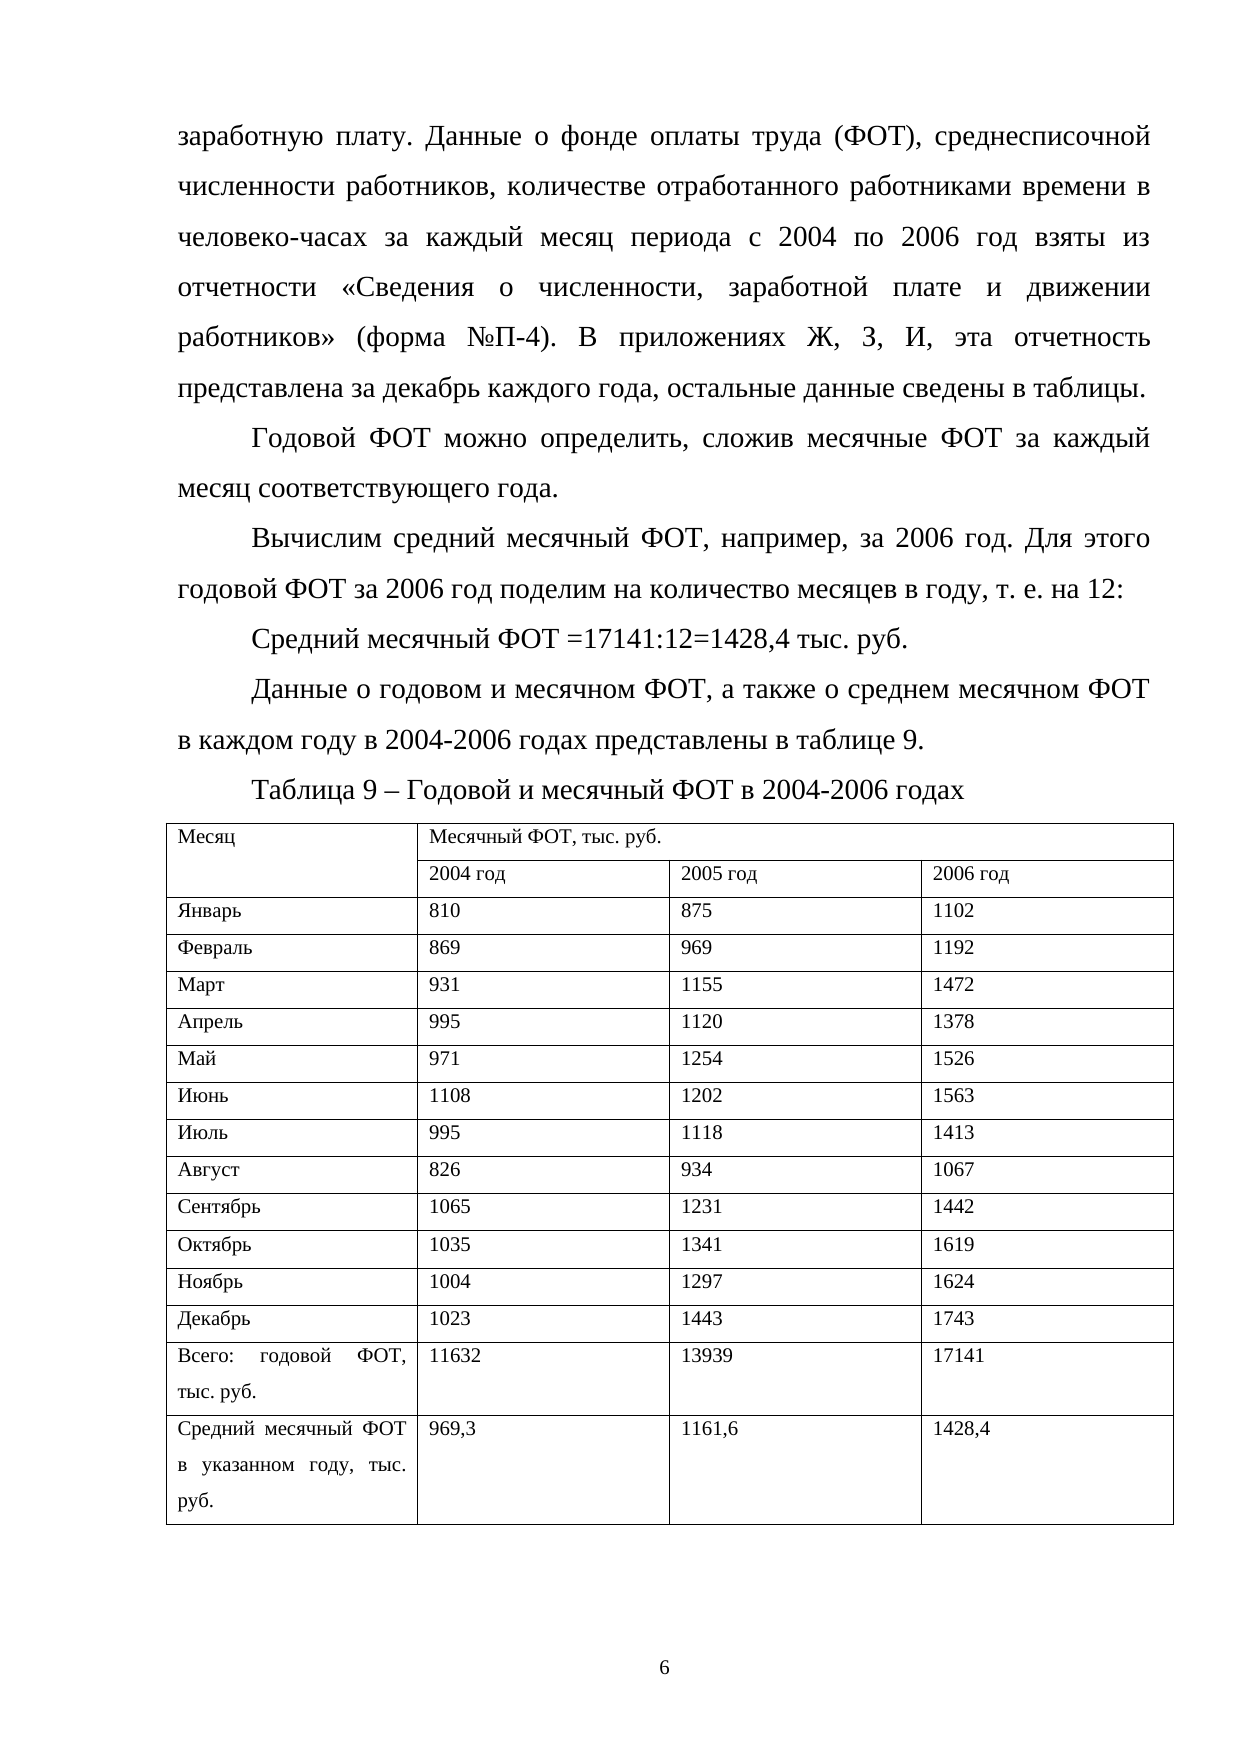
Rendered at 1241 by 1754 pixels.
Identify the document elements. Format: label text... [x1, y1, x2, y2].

table_cell 1202 [670, 1083, 921, 1119]
table_cell 1067 [922, 1157, 1173, 1193]
table_cell 1108 [418, 1083, 669, 1119]
table_cell 1254 [670, 1046, 921, 1082]
table_cell 969,3 [418, 1416, 669, 1524]
table_cell 1428,4 [922, 1416, 1173, 1524]
table_cell 1442 [922, 1194, 1173, 1230]
table_cell 1619 [922, 1231, 1173, 1267]
table_cell Всего: годовой ФОТ, тыс. руб. [167, 1343, 417, 1415]
table_cell 2005 год [670, 861, 921, 897]
table_cell Июнь [167, 1083, 417, 1119]
table_cell 1378 [922, 1009, 1173, 1045]
table_header Месячный ФОТ, тыс. руб. [418, 824, 1173, 859]
table_cell 969 [670, 935, 921, 971]
table_cell Октябрь [167, 1231, 417, 1267]
table_cell 1155 [670, 972, 921, 1008]
table_cell 810 [418, 898, 669, 934]
table_cell 1526 [922, 1046, 1173, 1082]
table_cell 1624 [922, 1269, 1173, 1304]
table_cell Ноябрь [167, 1269, 417, 1304]
table_cell 1563 [922, 1083, 1173, 1119]
table_cell 875 [670, 898, 921, 934]
table_cell 1443 [670, 1306, 921, 1342]
table_cell Средний месячный ФОТ в указанном году, тыс. руб. [167, 1416, 417, 1524]
table_cell 995 [418, 1120, 669, 1156]
table_cell Декабрь [167, 1306, 417, 1342]
table_cell 971 [418, 1046, 669, 1082]
table_cell 826 [418, 1157, 669, 1193]
table_cell 1118 [670, 1120, 921, 1156]
table_cell Апрель [167, 1009, 417, 1045]
table_cell 1192 [922, 935, 1173, 971]
table_cell Февраль [167, 935, 417, 971]
table_cell Август [167, 1157, 417, 1193]
text Средний месячный ФОТ =17141:12=1428,4 тыс. руб. [177, 621, 1152, 655]
table_cell Май [167, 1046, 417, 1082]
table_cell 1065 [418, 1194, 669, 1230]
table_cell Март [167, 972, 417, 1008]
table_cell 1413 [922, 1120, 1173, 1156]
table_cell 1743 [922, 1306, 1173, 1342]
table_cell 934 [670, 1157, 921, 1193]
table_cell 1161,6 [670, 1416, 921, 1524]
table_cell 869 [418, 935, 669, 971]
table_cell Сентябрь [167, 1194, 417, 1230]
table_cell 13939 [670, 1343, 921, 1415]
table_cell 1231 [670, 1194, 921, 1230]
table_cell 17141 [922, 1343, 1173, 1415]
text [177, 118, 1152, 403]
table_cell 11632 [418, 1343, 669, 1415]
table_cell 1004 [418, 1269, 669, 1304]
table_cell 1472 [922, 972, 1173, 1008]
table_cell 1023 [418, 1306, 669, 1342]
table_cell 1102 [922, 898, 1173, 934]
text Вычислим средний месячный ФОТ, например, за 2006 год. Для этого годовой ФОТ за 2006 год поделим на количество месяцев в году, т. е. на 12: [177, 521, 1152, 604]
text Таблица 9 – Годовой и месячный ФОТ в 2004-2006 годах [177, 772, 1152, 806]
table_cell Январь [167, 898, 417, 934]
table_cell 931 [418, 972, 669, 1008]
table_cell 2006 год [922, 861, 1173, 897]
text Годовой ФОТ можно определить, сложив месячные ФОТ за каждый месяц соответствующего года. [177, 420, 1152, 504]
table_cell 1035 [418, 1231, 669, 1267]
table_cell 2004 год [418, 861, 669, 897]
table_cell 1120 [670, 1009, 921, 1045]
table_cell 1341 [670, 1231, 921, 1267]
table_cell 1297 [670, 1269, 921, 1304]
table_header Месяц [167, 824, 417, 897]
table_cell Июль [167, 1120, 417, 1156]
text Данные о годовом и месячном ФОТ, а также о среднем месячном ФОТ в каждом году в 2004-2006 годах представлены в таблице 9. [177, 672, 1152, 755]
table_cell 995 [418, 1009, 669, 1045]
